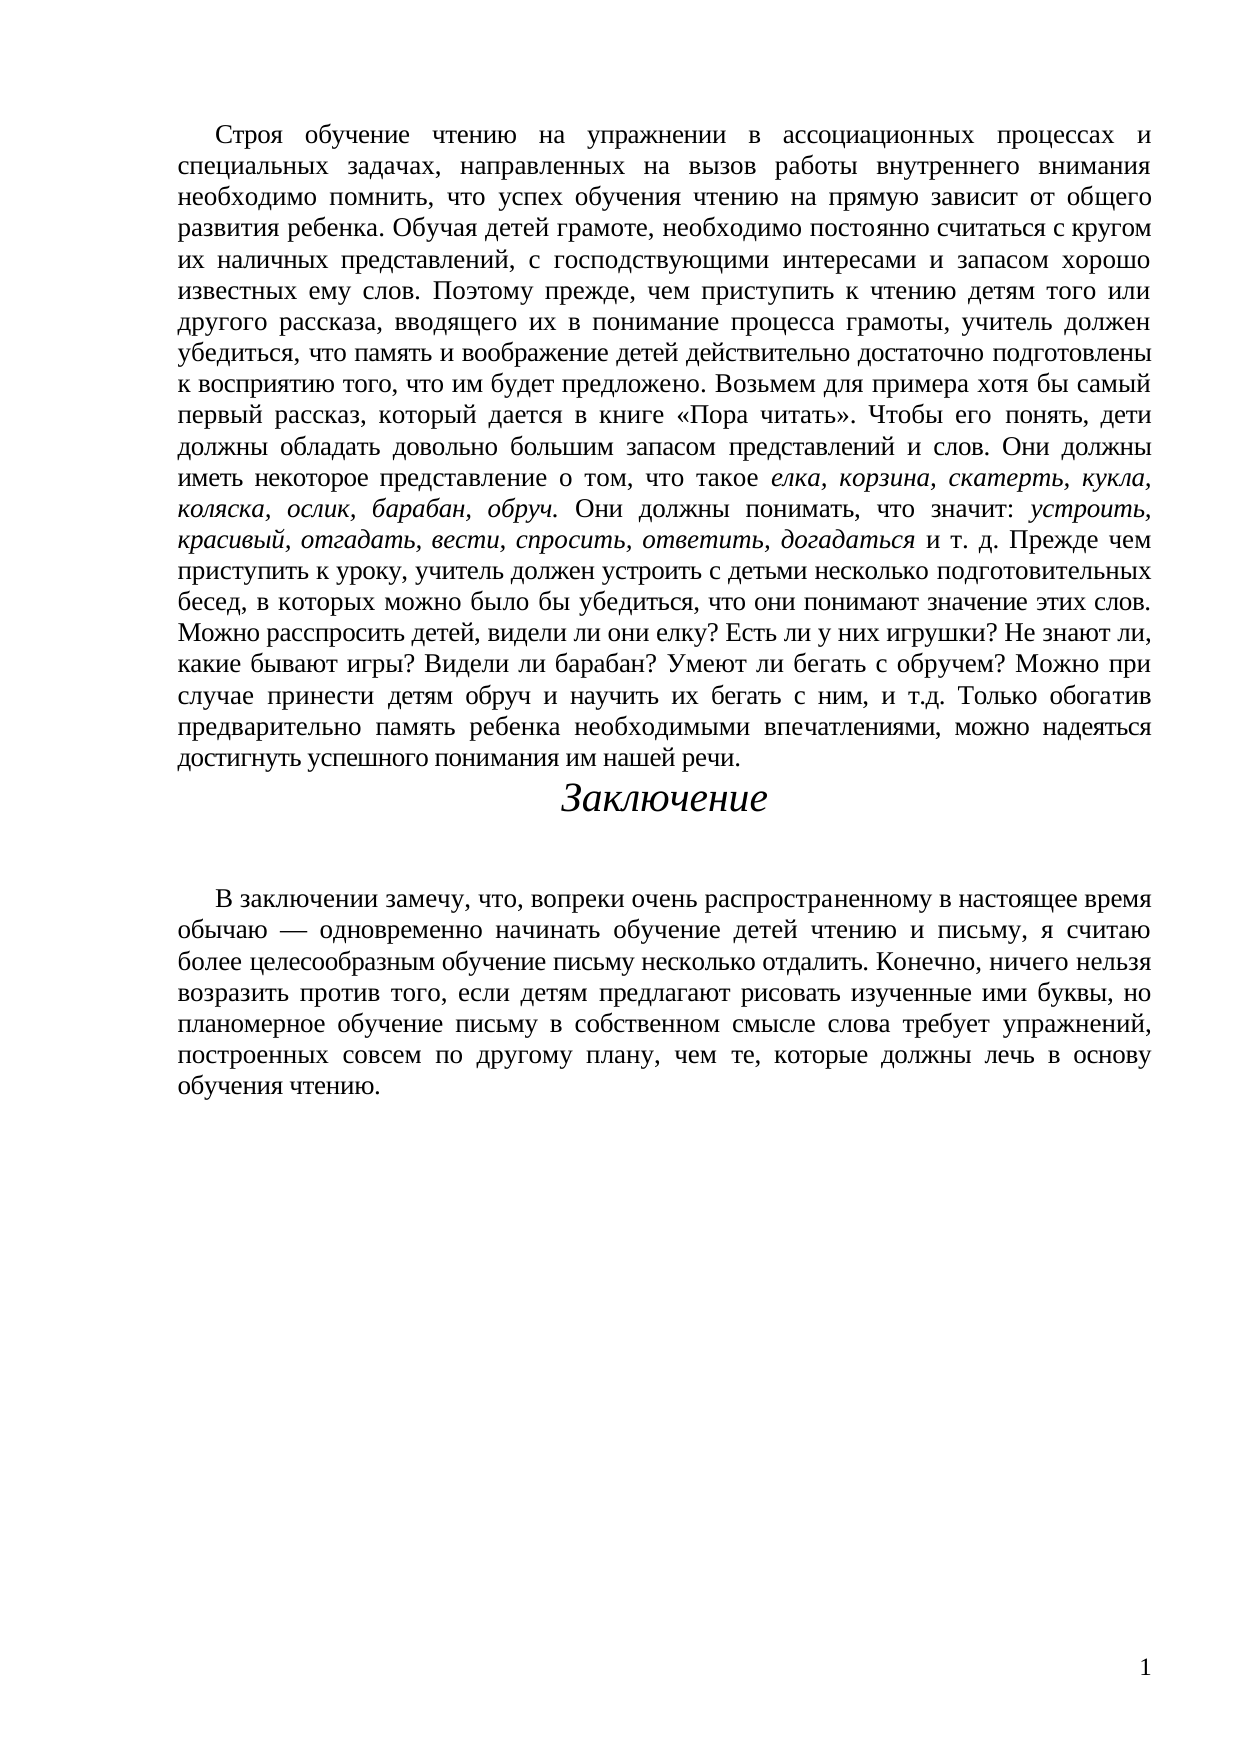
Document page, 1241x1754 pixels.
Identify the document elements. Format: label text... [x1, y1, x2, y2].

text Строя обучение чтению на упражнении в ассоциационных процессах и специальных задачах, направленных на вызов работы внутреннего внимания необходимо помнить, что успех обучения чтению на прямую зависит от общего развития ребенка. Обучая детей грамоте, необходимо постоянно считаться с кругом их наличных представлений, с господствующими интересами и запасом хорошо известных ему слов. Поэтому прежде, чем приступить к чтению детям того или другого рассказа, вводящего их в понимание процесса грамоты, учитель должен убедиться, что память и воображение детей действительно достаточно подготовлены к восприятию того, что им будет предложено. Возьмем для примера хотя бы самый первый рассказ, который дается в книге «Пора читать». Чтобы его понять, дети должны обладать довольно большим запасом представлений и слов. Они должны иметь некоторое представление о том, что такое елка, корзина, скатерть, кукла, коляска, ослик, барабан, обруч. Они должны понимать, что значит: устроить, красивый, отгадать, вести, спросить, ответить, догадаться и т. д. Прежде чем приступить к уроку, учитель должен устроить с детьми несколько подготовительных бесед, в которых можно было бы убедиться, что они понимают значение этих слов. Можно расспросить детей, видели ли они елку? Есть ли у них игрушки? Не знают ли, какие бывают игры? Видели ли барабан? Умеют ли бегать с обручем? Можно при случае принести детям обруч и научить их бегать с ним, и т.д. Только обогатив предварительно память ребенка необходимыми впечатлениями, можно надеяться достигнуть успешного понимания им нашей речи. [177, 118, 1152, 772]
text Заключение [177, 772, 1152, 820]
text В заключении замечу, что, вопреки очень распространенному в настоящее время обычаю — одновременно начинать обучение детей чтению и письму, я считаю более целесообразным обучение письму несколько отдалить. Конечно, ничего нельзя возразить против того, если детям предлагают рисовать изученные ими буквы, но планомерное обучение письму в собственном смысле слова требует упражнений, построенных совсем по другому плану, чем те, которые должны лечь в основу обучения чтению. [177, 882, 1152, 1100]
